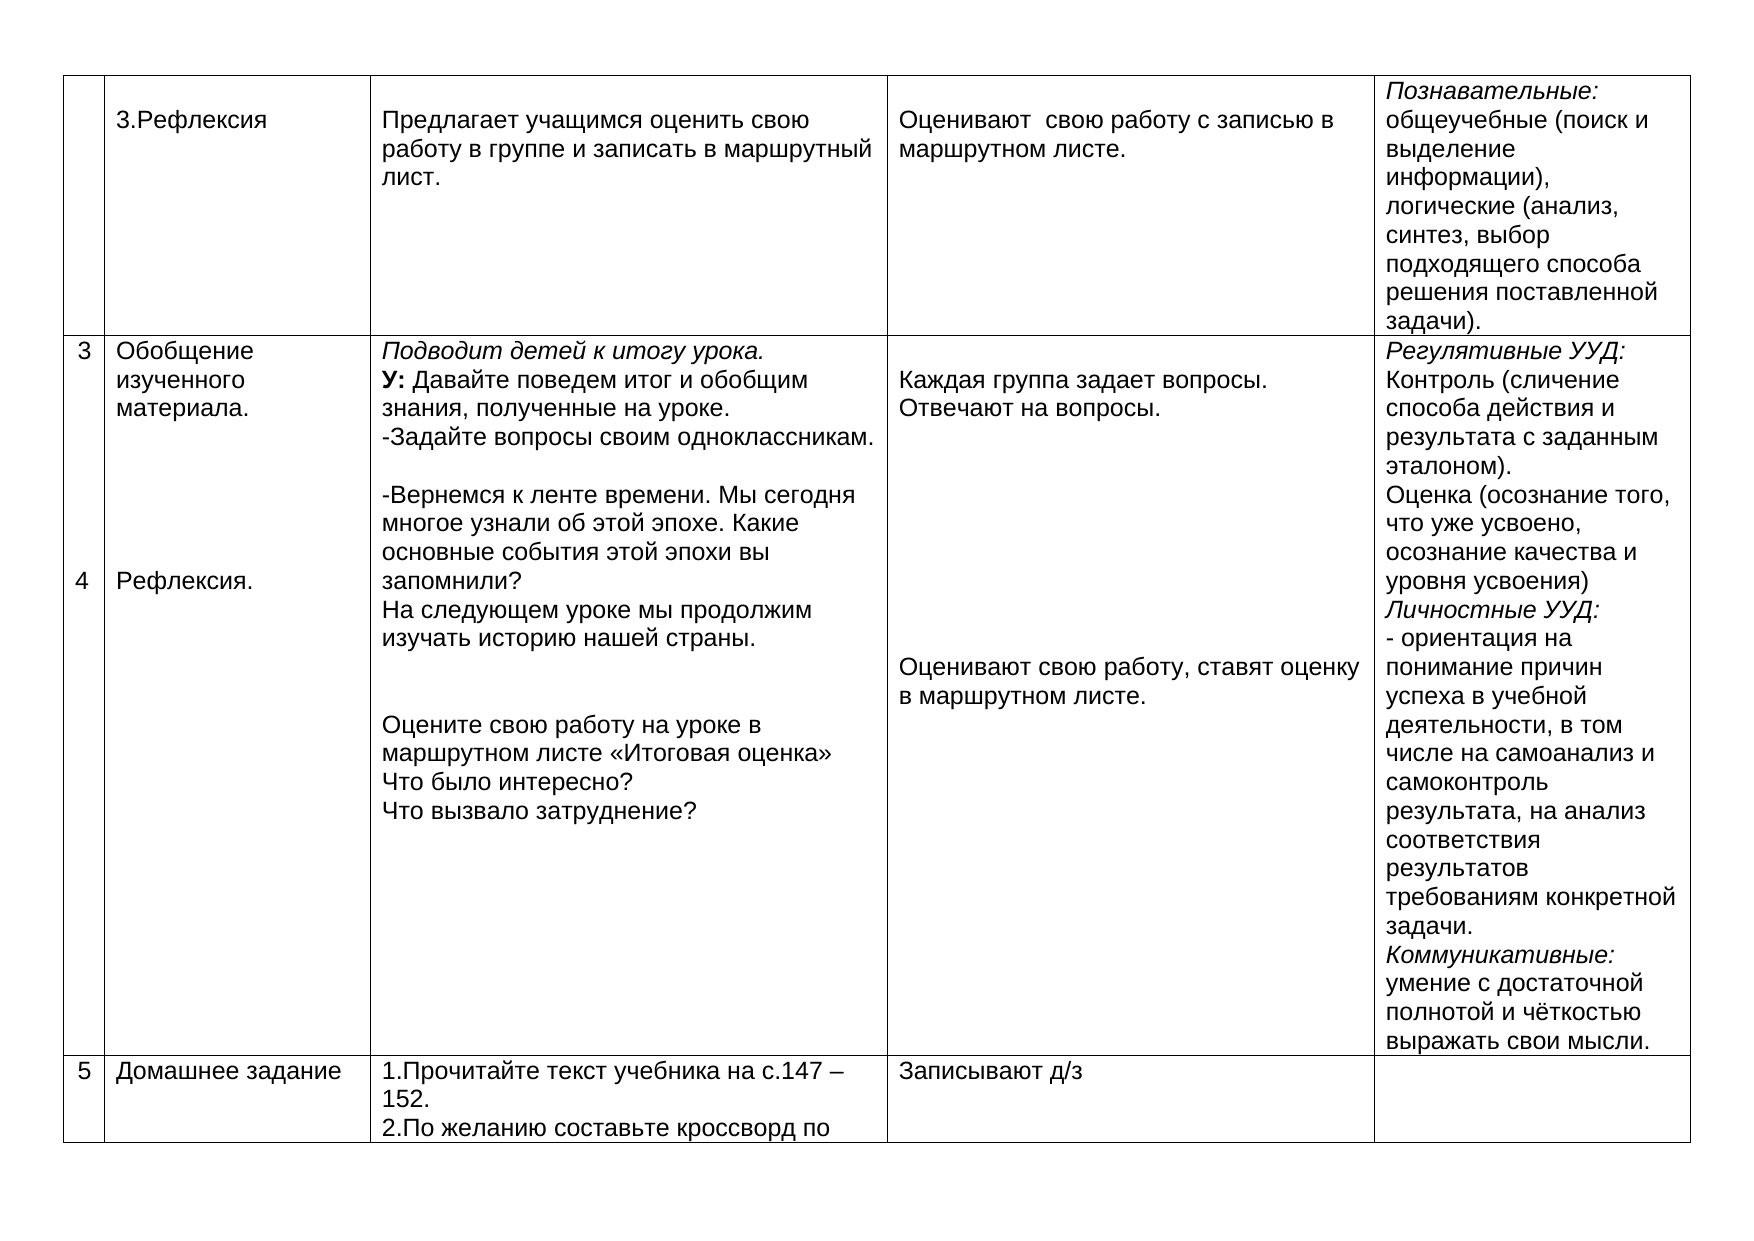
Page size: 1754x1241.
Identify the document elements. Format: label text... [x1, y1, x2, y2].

table_cell Домашнее задание [105, 1056, 370, 1142]
table_cell Записывают д/з [888, 1056, 1374, 1142]
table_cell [371, 1056, 887, 1142]
table_cell [64, 76, 104, 335]
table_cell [371, 76, 887, 335]
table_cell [888, 76, 1374, 335]
table_cell 3 4 [64, 336, 104, 1054]
table_cell Каждая группа задает вопросы. Отвечают на вопросы. Оценивают свою работу, ставят оценку в маршрутном листе. [888, 336, 1374, 1054]
table_cell 5 [64, 1056, 104, 1142]
table_cell Подводит детей к итогу урока. У: Давайте поведем итог и обобщим знания, полученные на уроке. -Задайте вопросы своим одноклассникам. -Вернемся к ленте времени. Мы сегодня многое узнали об этой эпохе. Какие основные события этой эпохи вы запомнили? На следующем уроке мы продолжим изучать историю нашей страны. Оцените свою работу на уроке в маршрутном листе «Итоговая оценка» Что было интересно? Что вызвало затруднение? [371, 336, 887, 1054]
table_cell [1375, 1056, 1690, 1142]
table_cell Обобщение изученного материала. Рефлексия. [105, 336, 370, 1054]
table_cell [1375, 76, 1690, 335]
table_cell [105, 76, 370, 335]
table_cell Регулятивные УУД: Контроль (сличение способа действия и результата с заданным эталоном). Оценка (осознание того, что уже усвоено, осознание качества и уровня усвоения) Личностные УУД: - ориентация на понимание причин успеха в учебной деятельности, в том числе на самоанализ и самоконтроль результата, на анализ соответствия результатов требованиям конкретной задачи. Коммуникативные: умение с достаточной полнотой и чёткостью выражать свои мысли. [1375, 336, 1690, 1054]
